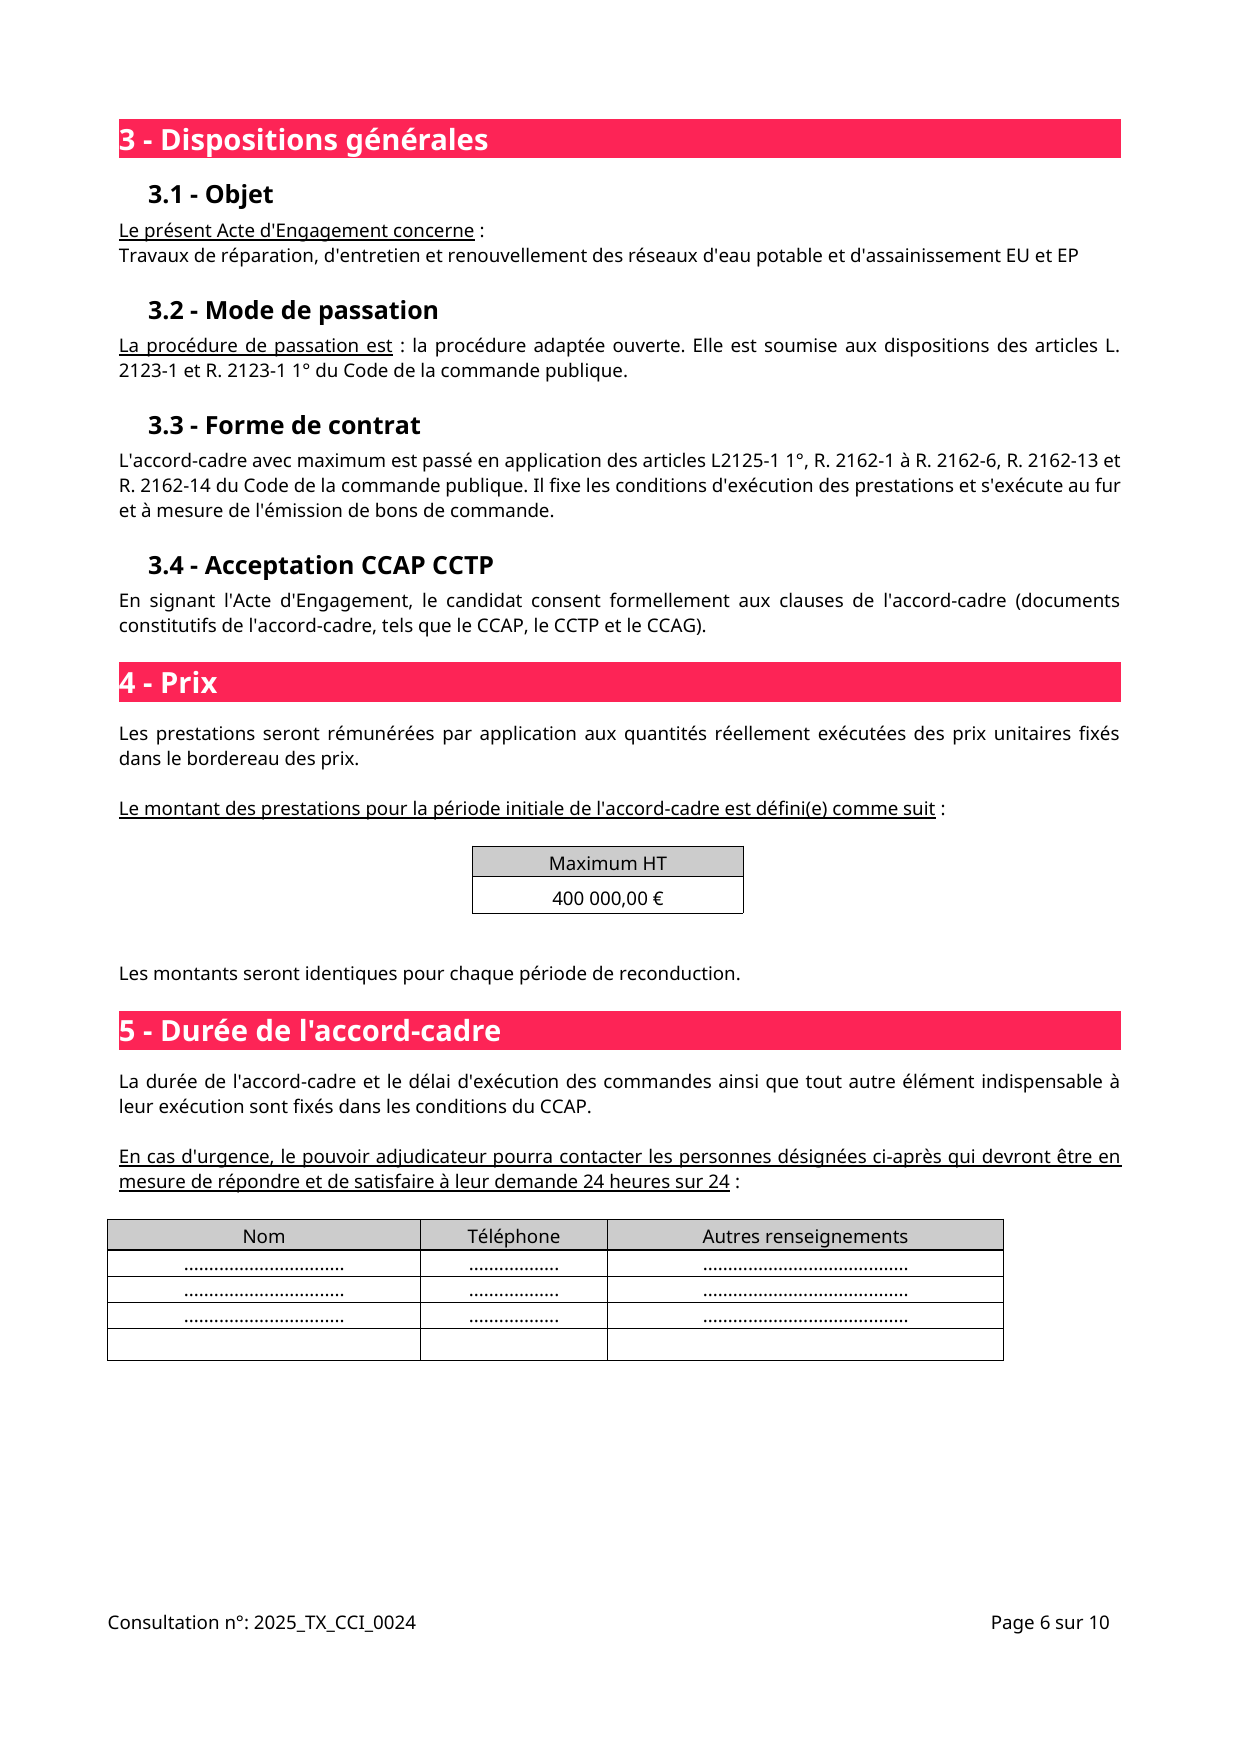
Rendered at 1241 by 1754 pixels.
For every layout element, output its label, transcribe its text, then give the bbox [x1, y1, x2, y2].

table_header Maximum HT [473, 847, 743, 876]
table_header Nom [108, 1220, 420, 1249]
table_cell [421, 1251, 607, 1276]
subtitle 3.3 - Forme de contrat [148, 407, 1121, 441]
table_cell [608, 1329, 1003, 1360]
subtitle 3.1 - Objet [148, 177, 1121, 211]
text En cas d'urgence, le pouvoir adjudicateur pourra contacter les personnes désignées ci-après qui devront être en mesure de répondre et de satisfaire à leur demande 24 heures sur 24 : [119, 1167, 1121, 1194]
subtitle 4 - Prix [119, 662, 1121, 702]
table_cell [108, 1251, 420, 1276]
table_header Téléphone [421, 1220, 607, 1249]
table_cell [421, 1329, 607, 1360]
table_cell [108, 1277, 420, 1302]
text Le montant des prestations pour la période initiale de l'accord-cadre est défini(e) comme suit : [119, 796, 1121, 821]
text Les prestations seront rémunérées par application aux quantités réellement exécutées des prix unitaires fixés dans le bordereau des prix. [119, 721, 1121, 771]
table_cell [608, 1303, 1003, 1328]
text Le présent Acte d'Engagement concerne : [119, 217, 1121, 242]
text En signant l'Acte d'Engagement, le candidat consent formellement aux clauses de l'accord-cadre (documents constitutifs de l'accord-cadre, tels que le CCAP, le CCTP et le CCAG). [119, 588, 1121, 637]
table_cell [608, 1277, 1003, 1302]
table_cell [608, 1251, 1003, 1276]
table_cell [421, 1277, 607, 1302]
text En cas d'urgence, le pouvoir adjudicateur pourra contacter les personnes désignées ci-après qui devront être en mesure de répondre et de satisfaire à leur demande 24 heures sur 24 : [119, 1144, 1121, 1165]
table_cell [108, 1303, 420, 1328]
text Les montants seront identiques pour chaque période de reconduction. [119, 961, 1121, 986]
text Travaux de réparation, d'entretien et renouvellement des réseaux d'eau potable et d'assainissement EU et EP [119, 242, 1121, 267]
text La procédure de passation est : la procédure adaptée ouverte. Elle est soumise aux dispositions des articles L. 2123-1 et R. 2123-1 1° du Code de la commande publique. [119, 333, 1121, 382]
table_header Autres renseignements [608, 1220, 1003, 1249]
subtitle 3.2 - Mode de passation [148, 292, 1121, 326]
table_cell [421, 1303, 607, 1328]
text La durée de l'accord-cadre et le délai d'exécution des commandes ainsi que tout autre élément indispensable à leur exécution sont fixés dans les conditions du CCAP. [119, 1069, 1121, 1119]
subtitle 5 - Durée de l'accord-cadre [119, 1011, 1121, 1050]
table_cell 400 000,00 € [473, 877, 743, 912]
table_cell [108, 1329, 420, 1360]
text L'accord-cadre avec maximum est passé en application des articles L2125-1 1°, R. 2162-1 à R. 2162-6, R. 2162-13 et R. 2162-14 du Code de la commande publique. Il fixe les conditions d'exécution des prestations et s'exécute au fur et à mesure de l'émission de bons de commande. [119, 448, 1121, 522]
subtitle 3 - Dispositions générales [119, 119, 1121, 158]
subtitle 3.4 - Acceptation CCAP CCTP [148, 547, 1121, 581]
